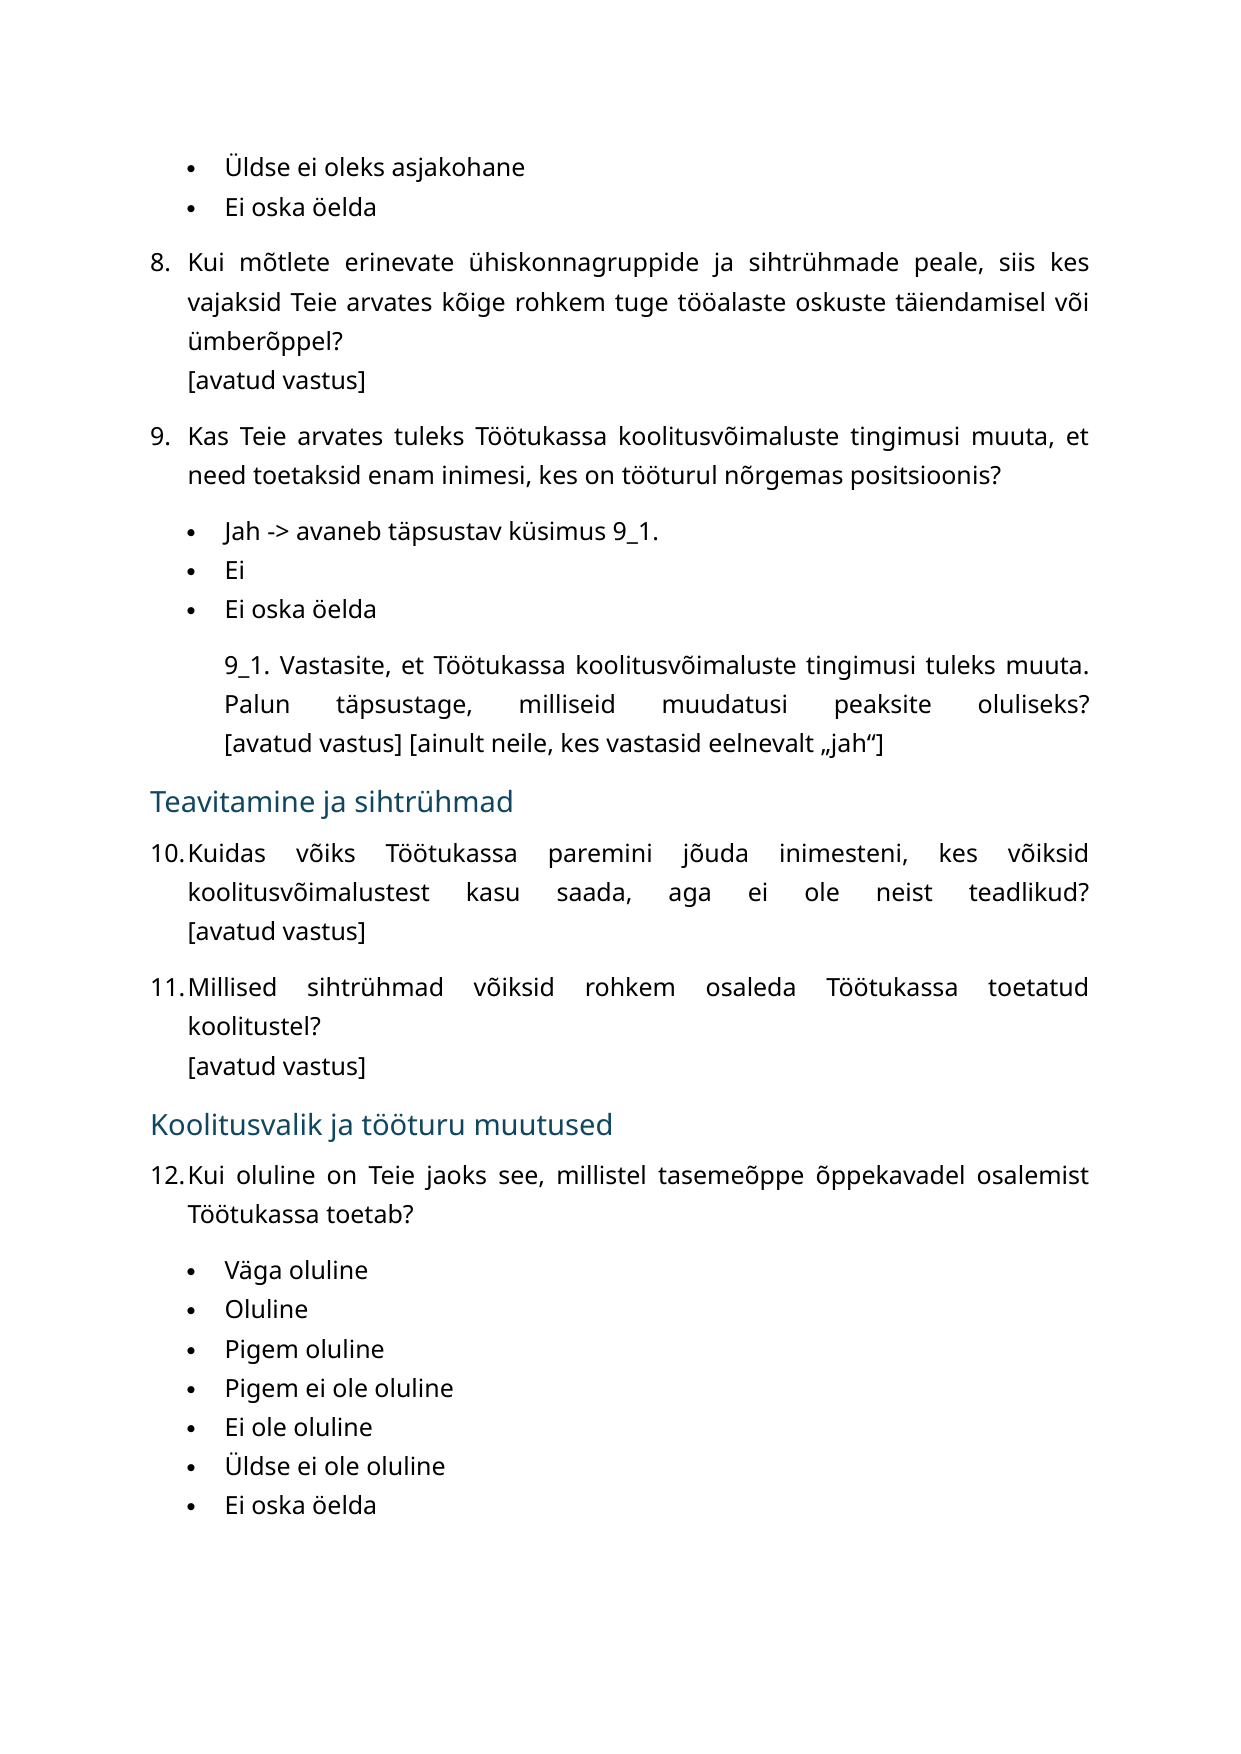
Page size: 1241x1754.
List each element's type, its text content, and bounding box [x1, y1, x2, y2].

list Millised sihtrühmad võiksid rohkem osaleda Töötukassa toetatud koolitustel? [avatud vastus] [150, 970, 1090, 1082]
list Kuidas võiks Töötukassa paremini jõuda inimesteni, kes võiksid koolitusvõimalustest kasu saada, aga ei ole neist teadlikud? [avatud vastus] [150, 836, 1090, 948]
list Jah -> avaneb täpsustav küsimus 9_1. [187, 513, 1090, 547]
list Ei oska öelda [187, 189, 1090, 223]
list Ei oska öelda [187, 592, 1090, 626]
list Üldse ei ole oluline [187, 1449, 1090, 1483]
list Oluline [187, 1292, 1090, 1326]
list Ei ole oluline [187, 1409, 1090, 1444]
list Üldse ei oleks asjakohane [187, 150, 1090, 184]
list Kas Teie arvates tuleks Töötukassa koolitusvõimaluste tingimusi muuta, et need toetaksid enam inimesi, kes on tööturul nõrgemas positsioonis? [150, 418, 1090, 492]
list Pigem oluline [187, 1331, 1090, 1365]
list Ei oska öelda [187, 1488, 1090, 1522]
list Kui oluline on Teie jaoks see, millistel tasemeõppe õppekavadel osalemist Töötukassa toetab? [150, 1158, 1090, 1231]
subtitle Koolitusvalik ja tööturu muutused [150, 1104, 1090, 1144]
list Väga oluline [187, 1253, 1090, 1287]
list 9_1. Vastasite, et Töötukassa koolitusvõimaluste tingimusi tuleks muuta. Palun täpsustage, milliseid muudatusi peaksite oluliseks? [avatud vastus] [ainult neile, kes vastasid eelnevalt „jah“] [224, 647, 1090, 760]
subtitle Teavitamine ja sihtrühmad [150, 782, 1090, 821]
list Kui mõtlete erinevate ühiskonnagruppide ja sihtrühmade peale, siis kes vajaksid Teie arvates kõige rohkem tuge tööalaste oskuste täiendamisel või ümberõppel? [avatud vastus] [150, 245, 1090, 397]
list Pigem ei ole oluline [187, 1370, 1090, 1404]
list Ei [187, 552, 1090, 587]
